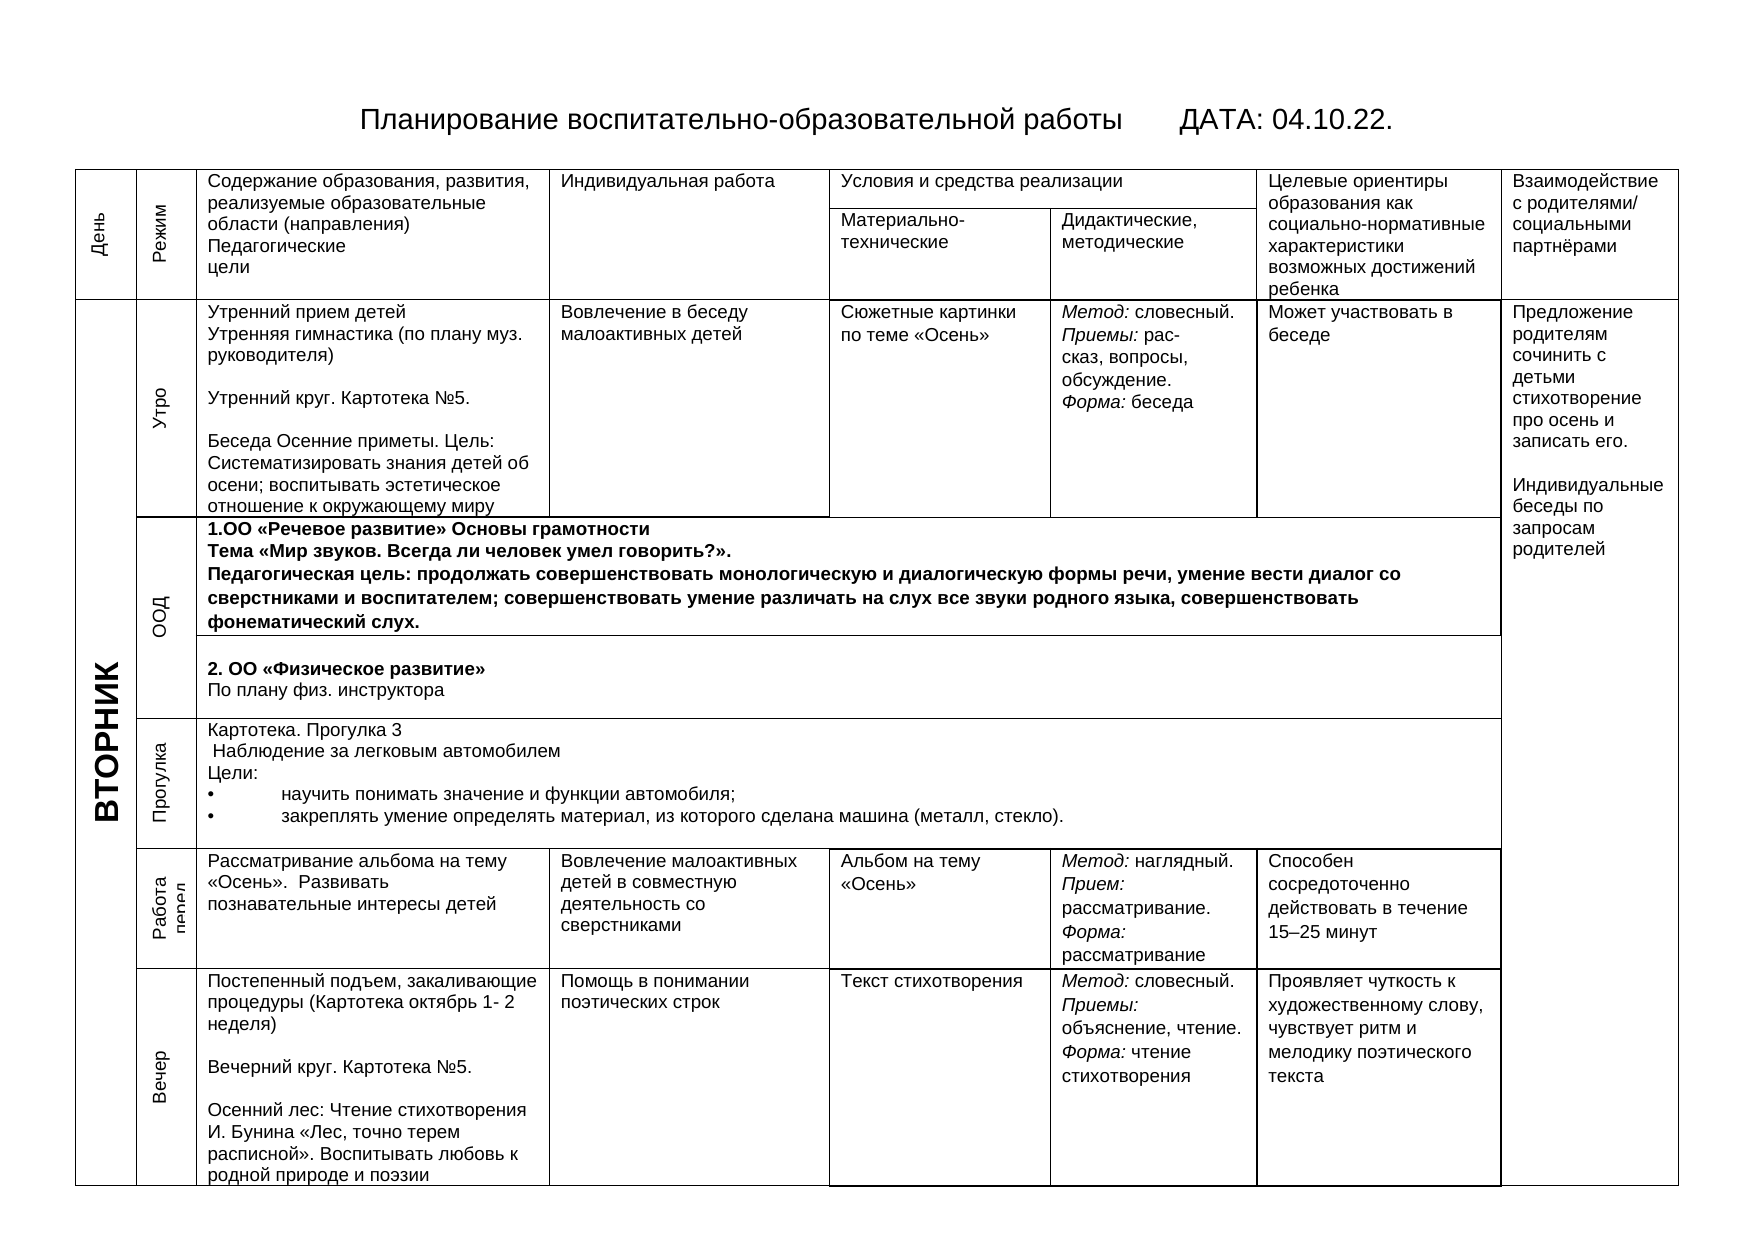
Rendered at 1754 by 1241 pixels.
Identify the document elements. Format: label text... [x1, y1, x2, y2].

table_cell Вовлечение малоактивных детей в совместную деятельность со сверстниками [550, 849, 829, 968]
table_header Индивидуальная работа [550, 170, 829, 299]
table_cell Картотека. Прогулка 3 Наблюдение за легковым автомобилем Цели: • научить понимать значение и функции автомобиля; • закреплять умение определять материал, из которого сделана машина (металл, стекло). [197, 719, 1501, 848]
table_header Содержание образования, развития, реализуемые образовательные области (направления) Педагогические цели [197, 170, 549, 299]
table_cell ВТОРНИК [76, 300, 136, 1185]
table_cell Помощь в понимании поэтических строк [550, 969, 829, 1185]
table_cell Текст стихотворения [830, 970, 1050, 1185]
table_header Режим [137, 170, 196, 299]
table_cell Способен сосредоточенно действовать в течение 15–25 минут [1258, 850, 1500, 968]
table_cell Утро [137, 300, 196, 516]
table_cell Утренний прием детей Утренняя гимнастика (по плану муз. руководителя) Утренний круг. Картотека №5. Беседа Осенние приметы. Цель: Систематизировать знания детей об осени; воспитывать эстетическое отношение к окружающему миру [197, 300, 549, 516]
text Планирование воспитательно-образовательной работы ДАТА: 04.10.22. [75, 102, 1679, 135]
table_cell Вечер [137, 969, 196, 1185]
table_cell 2. ОО «Физическое развитие» По плану физ. инструктора [197, 636, 1501, 717]
table_cell 1.ОО «Речевое развитие» Основы грамотности Тема «Мир звуков. Всегда ли человек умел говорить?». Педагогическая цель: продолжать совершенствовать монологическую и диалогическую формы речи, умение вести диалог со сверстниками и воспитателем; совершенствовать умение различать на слух все звуки родного языка, совершенствовать фонематический слух. [197, 518, 1500, 635]
table_cell Метод: словесный. Приемы: рас- сказ, вопросы, обсуждение. Форма: беседа [1051, 301, 1256, 516]
table_cell Материально-технические [830, 209, 1050, 299]
table_cell Работа перед сном, КГН [137, 849, 196, 968]
table_cell Вовлечение в беседу малоактивных детей [550, 300, 829, 516]
table_cell Дидактические, методические [1051, 209, 1256, 299]
table_header День [76, 170, 136, 299]
table_cell Предложение родителям сочинить с детьми стихотворение про осень и записать его. Индивидуальные беседы по запросам родителей [1502, 300, 1678, 1185]
table_cell Метод: наглядный. Прием: рассматривание. Форма: рассматривание [1051, 850, 1256, 968]
table_header Целевые ориентиры образования как социально-нормативные характеристики возможных достижений ребенка [1257, 170, 1501, 299]
table_header Условия и средства реализации [830, 170, 1256, 208]
table_cell Прогулка [137, 719, 196, 848]
table_cell Проявляет чуткость к художественному слову, чувствует ритм и мелодику поэтического текста [1258, 970, 1500, 1185]
table_cell ООД [137, 518, 196, 717]
table_cell Сюжетные картинки по теме «Осень» [830, 301, 1050, 516]
table_cell Может участвовать в беседе [1258, 301, 1500, 516]
table_cell Постепенный подъем, закаливающие процедуры (Картотека октябрь 1- 2 неделя) Вечерний круг. Картотека №5. Осенний лес: Чтение стихотворения И. Бунина «Лес, точно терем расписной». Воспитывать любовь к родной природе и поэзии [197, 969, 549, 1185]
table_header Взаимодействие с родителями/ социальными партнёрами [1502, 170, 1678, 299]
table_cell Альбом на тему «Осень» [830, 850, 1050, 968]
table_cell Рассматривание альбома на тему «Осень». Развивать познавательные интересы детей [197, 849, 549, 968]
table_cell Метод: словесный. Приемы: объяснение, чтение. Форма: чтение стихотворения [1051, 970, 1256, 1185]
